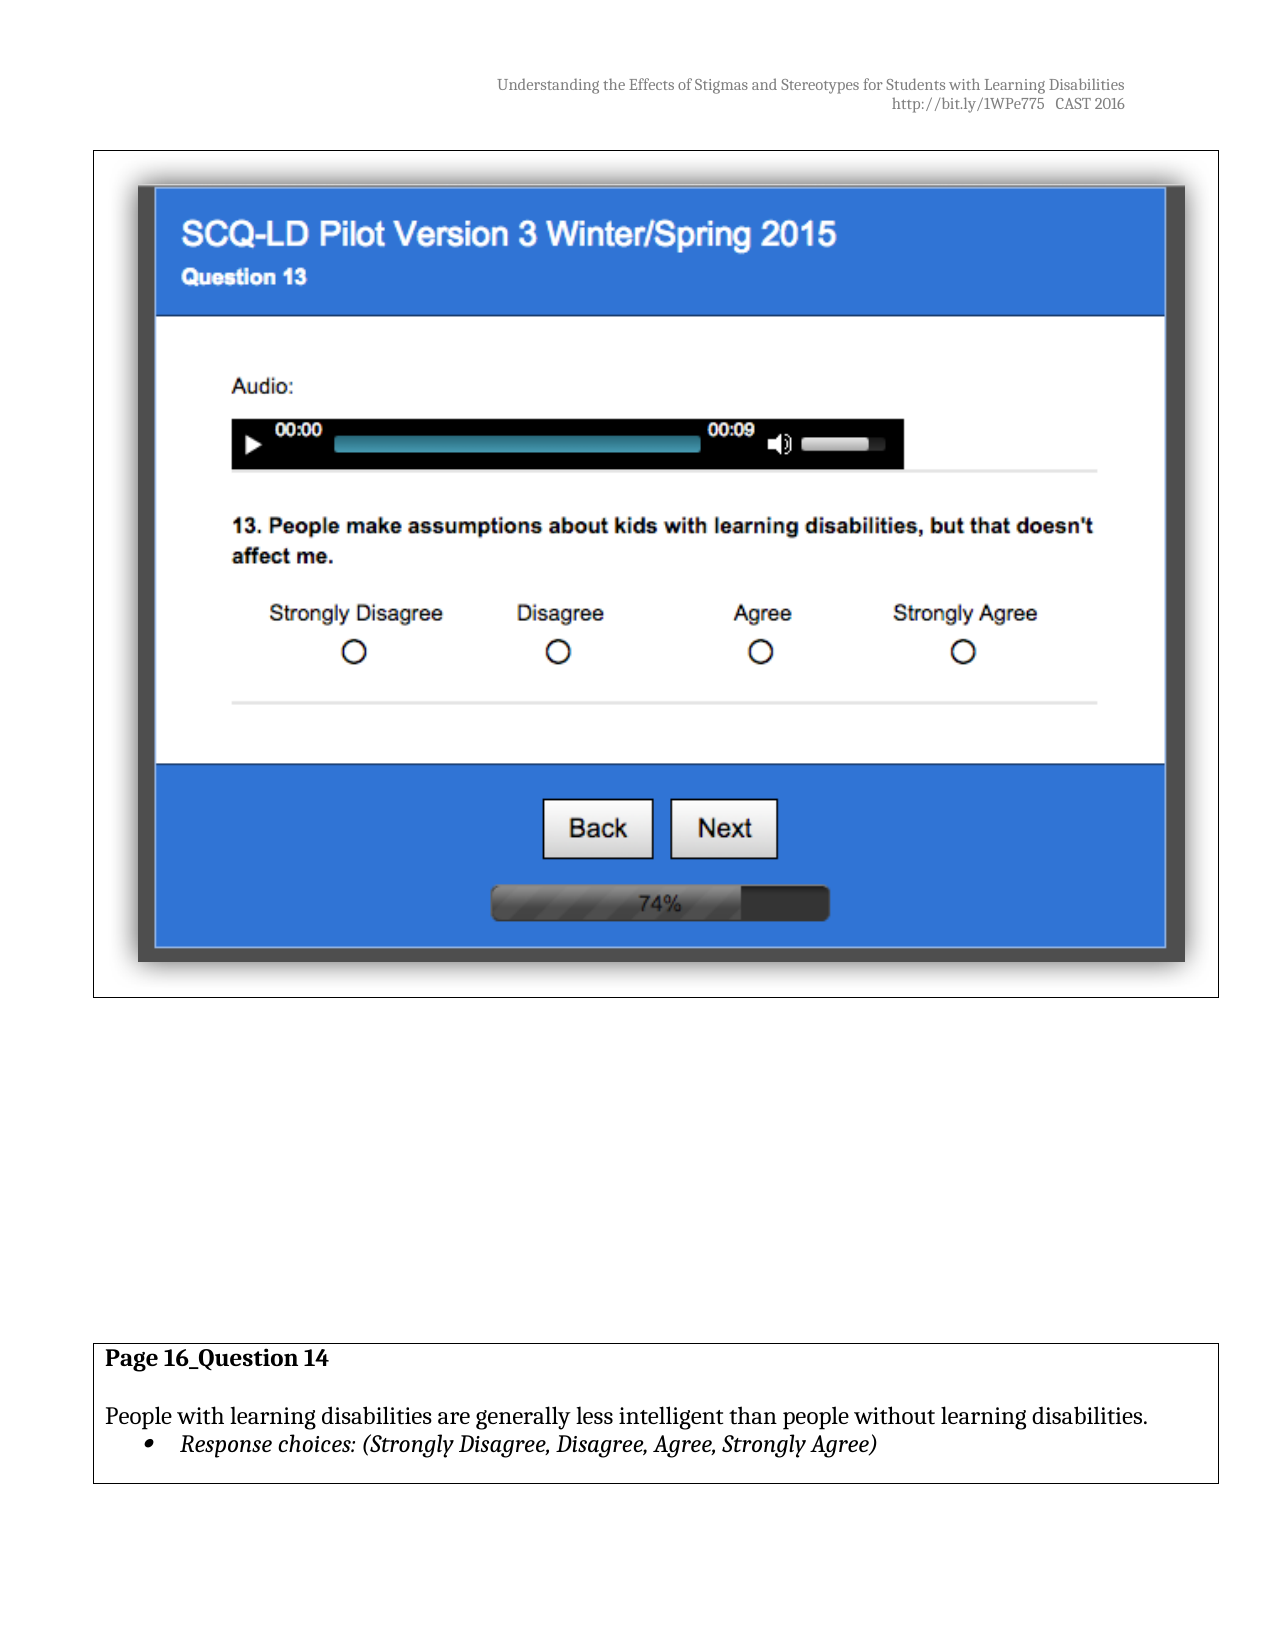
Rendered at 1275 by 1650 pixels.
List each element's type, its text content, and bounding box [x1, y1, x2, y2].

picture [138, 184, 1185, 962]
table_cell [94, 151, 1218, 997]
table_header Page 16_Question 14 People with learning disabilities are generally less intelligent than people without learning disabilities. Response choices: (Strongly Disagree, Disagree, Agree, Strongly Agree) [94, 1344, 1218, 1483]
